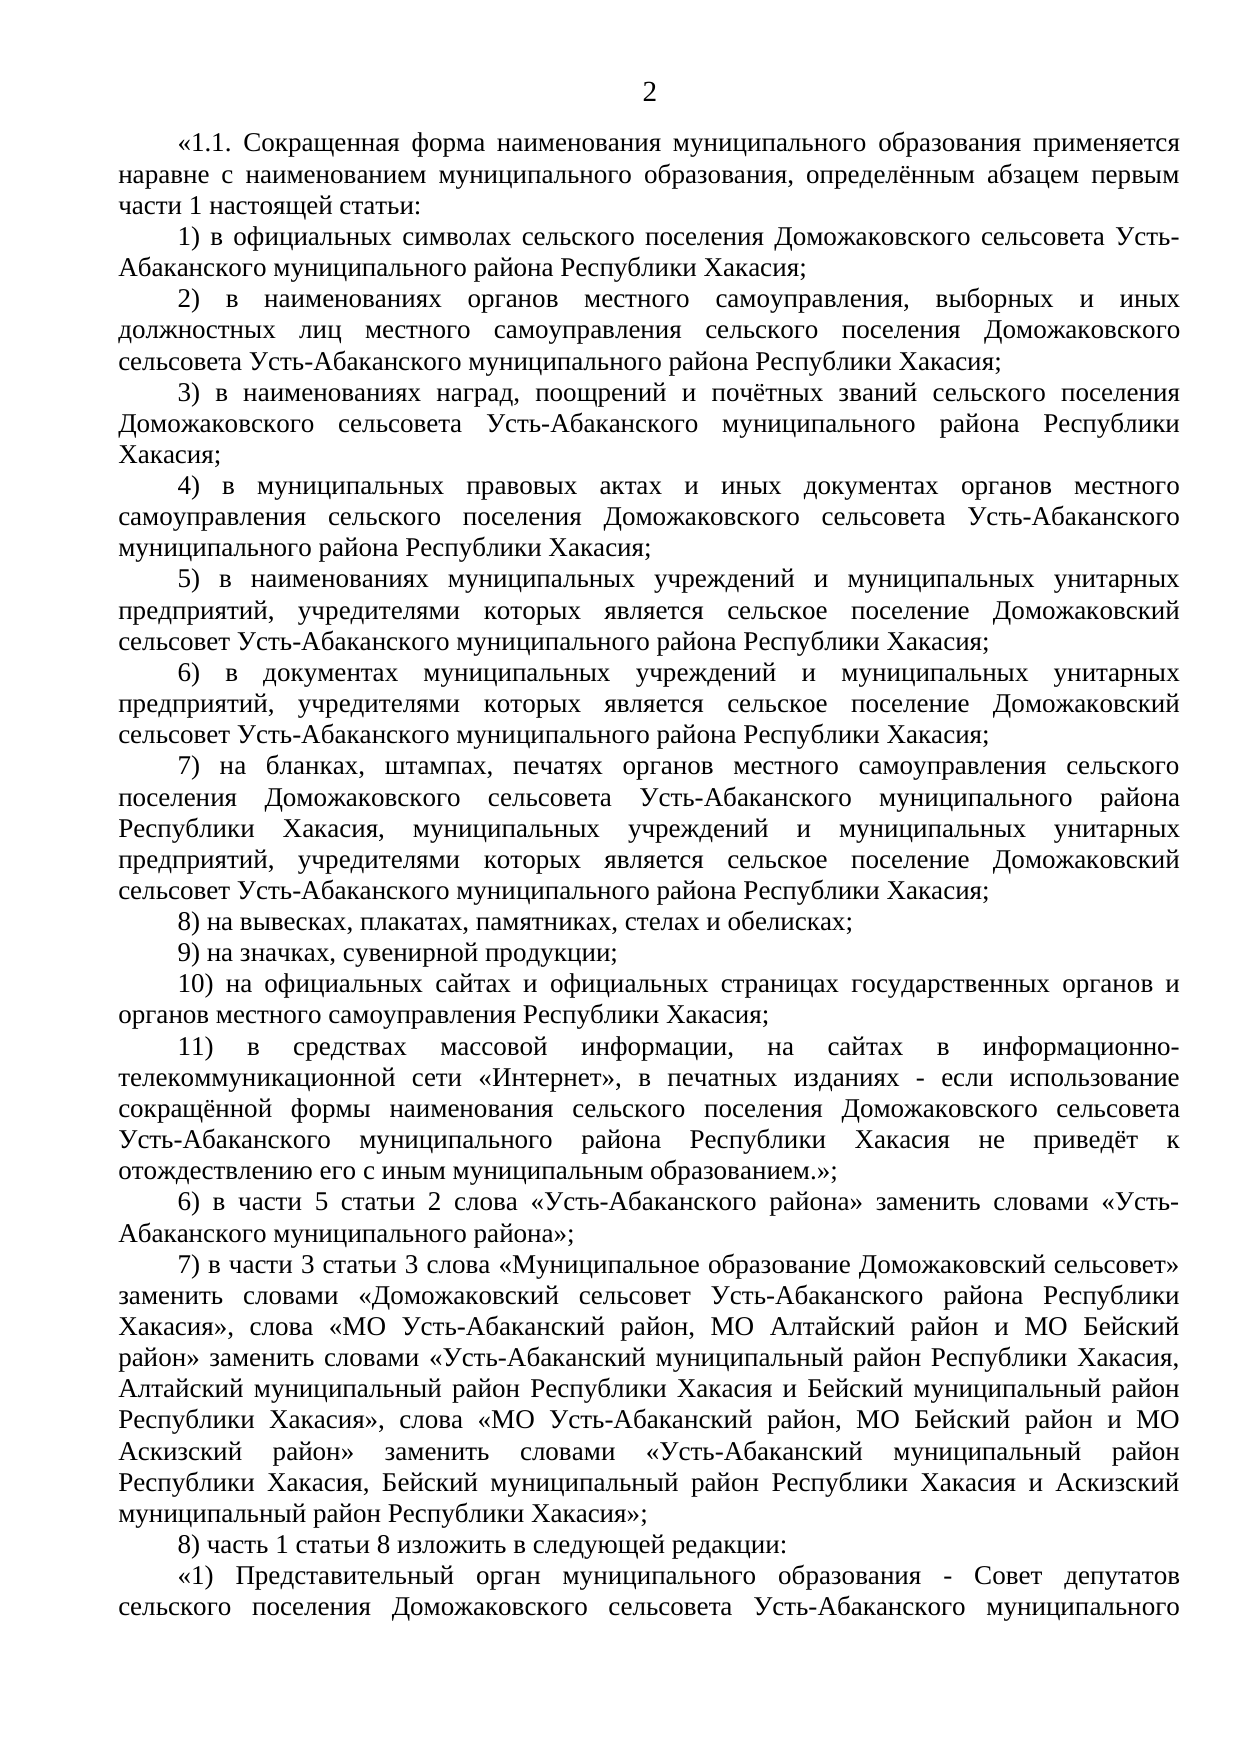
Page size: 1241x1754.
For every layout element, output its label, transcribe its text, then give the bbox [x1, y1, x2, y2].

text 6) в части 5 статьи 2 слова «Усть-Абаканского района» заменить словами «Усть-Абаканского муниципального района»; [118, 1186, 1181, 1248]
text 4) в муниципальных правовых актах и иных документах органов местного самоуправления сельского поселения Доможаковского сельсовета Усть-Абаканского муниципального района Республики Хакасия; [118, 469, 1181, 563]
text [118, 1559, 1181, 1622]
text 5) в наименованиях муниципальных учреждений и муниципальных унитарных предприятий, учредителями которых является сельское поселение Доможаковский сельсовет Усть-Абаканского муниципального района Республики Хакасия; [118, 563, 1181, 656]
text 7) в части 3 статьи 3 слова «Муниципальное образование Доможаковский сельсовет» заменить словами «Доможаковский сельсовет Усть-Абаканского района Республики Хакасия», слова «МО Усть-Абаканский район, МО Алтайский район и МО Бейский район» заменить словами «Усть-Абаканский муниципальный район Республики Хакасия, Алтайский муниципальный район Республики Хакасия и Бейский муниципальный район Республики Хакасия», слова «МО Усть-Абаканский район, МО Бейский район и МО Аскизский район» заменить словами «Усть-Абаканский муниципальный район Республики Хакасия, Бейский муниципальный район Республики Хакасия и Аскизский муниципальный район Республики Хакасия»; [118, 1248, 1181, 1528]
text 3) в наименованиях наград, поощрений и почётных званий сельского поселения Доможаковского сельсовета Усть-Абаканского муниципального района Республики Хакасия; [118, 376, 1181, 469]
text 1) в официальных символах сельского поселения Доможаковского сельсовета Усть-Абаканского муниципального района Республики Хакасия; [118, 220, 1181, 282]
text 9) на значках, сувенирной продукции; [118, 936, 1181, 967]
text 2) в наименованиях органов местного самоуправления, выборных и иных должностных лиц местного самоуправления сельского поселения Доможаковского сельсовета Усть-Абаканского муниципального района Республики Хакасия; [118, 282, 1181, 376]
text «1.1. Сокращенная форма наименования муниципального образования применяется наравне с наименованием муниципального образования, определённым абзацем первым части 1 настоящей статьи: [118, 127, 1181, 220]
text 11) в средствах массовой информации, на сайтах в информационно-телекоммуникационной сети «Интернет», в печатных изданиях - если использование сокращённой формы наименования сельского поселения Доможаковского сельсовета Усть-Абаканского муниципального района Республики Хакасия не приведёт к отождествлению его с иным муниципальным образованием.»; [118, 1030, 1181, 1186]
text 10) на официальных сайтах и официальных страницах государственных органов и органов местного самоуправления Республики Хакасия; [118, 967, 1181, 1030]
text 6) в документах муниципальных учреждений и муниципальных унитарных предприятий, учредителями которых является сельское поселение Доможаковский сельсовет Усть-Абаканского муниципального района Республики Хакасия; [118, 656, 1181, 749]
text 8) на вывесках, плакатах, памятниках, стелах и обелисках; [118, 905, 1181, 936]
text 8) часть 1 статьи 8 изложить в следующей редакции: [118, 1528, 1181, 1559]
text 7) на бланках, штампах, печатях органов местного самоуправления сельского поселения Доможаковского сельсовета Усть-Абаканского муниципального района Республики Хакасия, муниципальных учреждений и муниципальных унитарных предприятий, учредителями которых является сельское поселение Доможаковский сельсовет Усть-Абаканского муниципального района Республики Хакасия; [118, 749, 1181, 905]
